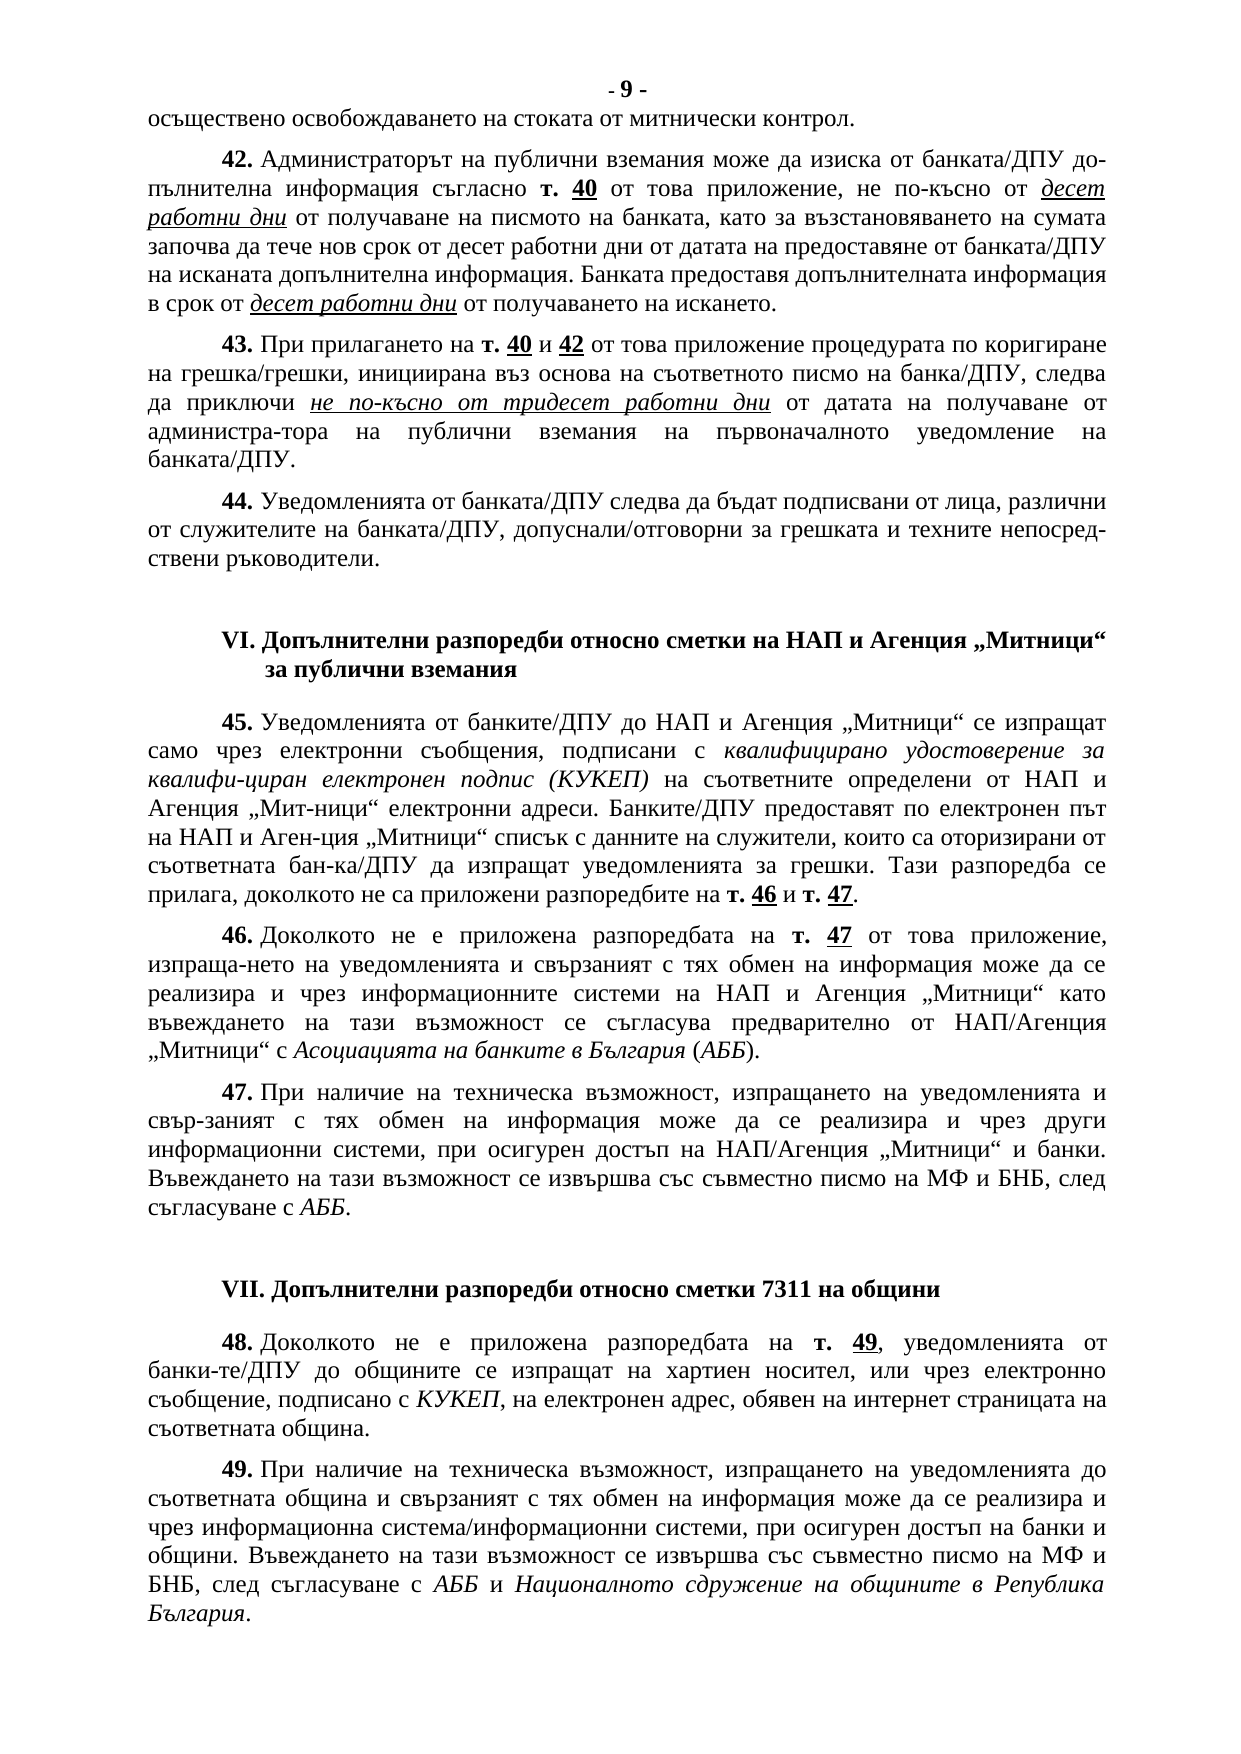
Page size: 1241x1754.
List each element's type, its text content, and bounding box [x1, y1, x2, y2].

list Доколкото не е приложена разпоредбата на т. 49, уведомленията от банки-те/ДПУ до общините се изпращат на хартиен носител, или чрез електронно съобщение, подписано с КУКЕП, на електронен адрес, обявен на интернет страницата на съответната община. [148, 1327, 1107, 1442]
text VII. Допълнителни разпоредби относно сметки 7311 на общини [148, 1274, 1107, 1303]
list Уведомленията от банката/ДПУ следва да бъдат подписвани от лица, различни от служителите на банката/ДПУ, допуснали/отговорни за грешката и техните непосред-ствени ръководители. [148, 486, 1107, 572]
list При наличие на техническа възможност, изпращането на уведомленията и свър-заният с тях обмен на информация може да се реализира и чрез други информационни системи, при осигурен достъп на НАП/Агенция „Митници“ и банки. Въвеждането на тази възможност се извършва със съвместно писмо на МФ и БНБ, след съгласуване с АББ. [148, 1077, 1107, 1221]
text VI. Допълнителни разпоредби относно сметки на НАП и Агенция „Митници“ за публични вземания [148, 625, 1107, 683]
list Уведомленията от банките/ДПУ до НАП и Агенция „Митници“ се изпращат само чрез електронни съобщения, подписани с квалифицирано удостоверение за квалифи-циран електронен подпис (КУКЕП) на съответните определени от НАП и Агенция „Мит-ници“ електронни адреси. Банките/ДПУ предоставят по електронен път на НАП и Аген-ция „Митници“ списък с данните на служители, които са оторизирани от съответната бан-ка/ДПУ да изпращат уведомленията за грешки. Тази разпоредба се прилага, доколкото не са приложени разпоредбите на т. 46 и т. 47. [148, 707, 1107, 908]
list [148, 103, 1107, 132]
list При прилагането на т. 40 и 42 от това приложение процедурата по коригиране на грешка/грешки, инициирана въз основа на съответното писмо на банка/ДПУ, следва да приключи не по-късно от тридесет работни дни от датата на получаване от администра-тора на публични вземания на първоначалното уведомление на банката/ДПУ. [148, 329, 1107, 473]
list При наличие на техническа възможност, изпращането на уведомленията до съответната община и свързаният с тях обмен на информация може да се реализира и чрез информационна система/информационни системи, при осигурен достъп на банки и общини. Въвеждането на тази възможност се извършва със съвместно писмо на МФ и БНБ, след съгласуване с АББ и Националното сдружение на общините в Република България. [148, 1454, 1107, 1627]
list Администраторът на публични вземания може да изиска от банката/ДПУ до-пълнителна информация съгласно т. 40 от това приложение, не по-късно от десет работни дни от получаване на писмото на банката, като за възстановяването на сумата започва да тече нов срок от десет работни дни от датата на предоставяне от банката/ДПУ на исканата допълнителна информация. Банката предоставя допълнителната информация в срок от десет работни дни от получаването на искането. [148, 144, 1107, 317]
list Доколкото не е приложена разпоредбата на т. 47 от това приложение, изпраща-нето на уведомленията и свързаният с тях обмен на информация може да се реализира и чрез информационните системи на НАП и Агенция „Митници“ като въвеждането на тази възможност се съгласува предварително от НАП/Агенция „Митници“ с Асоциацията на банките в България (АББ). [148, 921, 1107, 1064]
